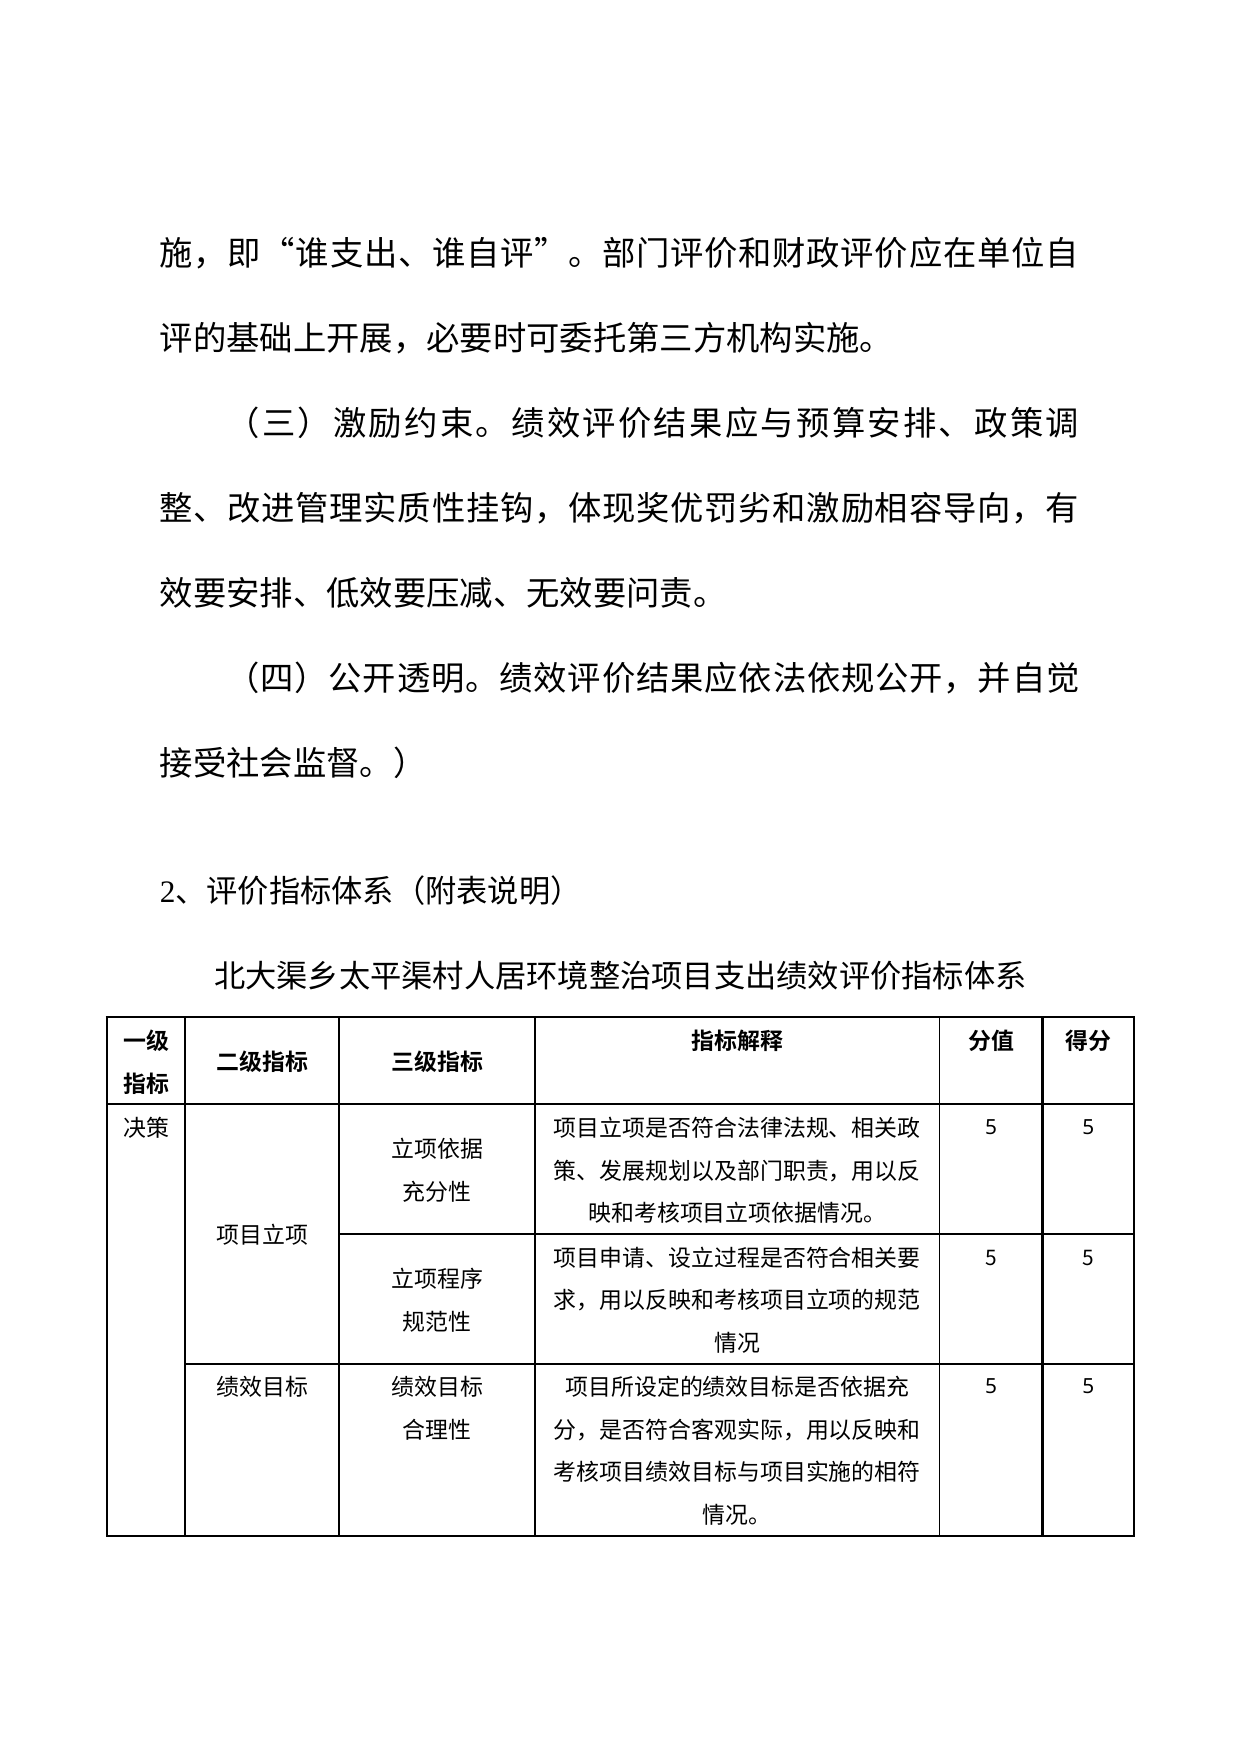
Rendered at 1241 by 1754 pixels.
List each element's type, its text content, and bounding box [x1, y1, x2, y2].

table_cell 5 [940, 1235, 1041, 1362]
table_cell 绩效目标 合理性 [340, 1365, 534, 1534]
table_cell 5 [940, 1105, 1041, 1233]
table_cell 5 [1044, 1365, 1133, 1534]
table_header 三级指标 [340, 1018, 534, 1103]
table_cell 5 [940, 1365, 1041, 1534]
table_header 二级指标 [186, 1018, 338, 1103]
table_cell 5 [1044, 1235, 1133, 1362]
table_cell 5 [1044, 1105, 1133, 1233]
table_header 指标解释 [536, 1018, 939, 1103]
subtitle 北大渠乡太平渠村人居环境整治项目支出绩效评价指标体系 [159, 931, 1081, 1016]
text 2、评价指标体系（附表说明） [159, 846, 1081, 931]
table_header 一级指标 [108, 1018, 184, 1103]
table_cell 决策 [108, 1105, 184, 1534]
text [159, 209, 1081, 379]
table_cell 项目申请、设立过程是否符合相关要求，用以反映和考核项目立项的规范情况 [536, 1235, 939, 1362]
table_header 得分 [1044, 1018, 1133, 1103]
table_cell 绩效目标 [186, 1365, 338, 1534]
table_cell 项目立项是否符合法律法规、相关政策、发展规划以及部门职责，用以反映和考核项目立项依据情况。 [536, 1105, 939, 1233]
text （三）激励约束。绩效评价结果应与预算安排、政策调整、改进管理实质性挂钩，体现奖优罚劣和激励相容导向，有效要安排、低效要压减、无效要问责。 [159, 379, 1081, 634]
table_cell 立项依据 充分性 [340, 1105, 534, 1233]
text （四）公开透明。绩效评价结果应依法依规公开，并自觉接受社会监督。） [159, 634, 1081, 804]
table_cell 项目立项 [186, 1105, 338, 1362]
table_header 分值 [940, 1018, 1041, 1103]
table_cell 项目所设定的绩效目标是否依据充分，是否符合客观实际，用以反映和考核项目绩效目标与项目实施的相符情况。 [536, 1365, 939, 1534]
table_cell 立项程序 规范性 [340, 1235, 534, 1362]
